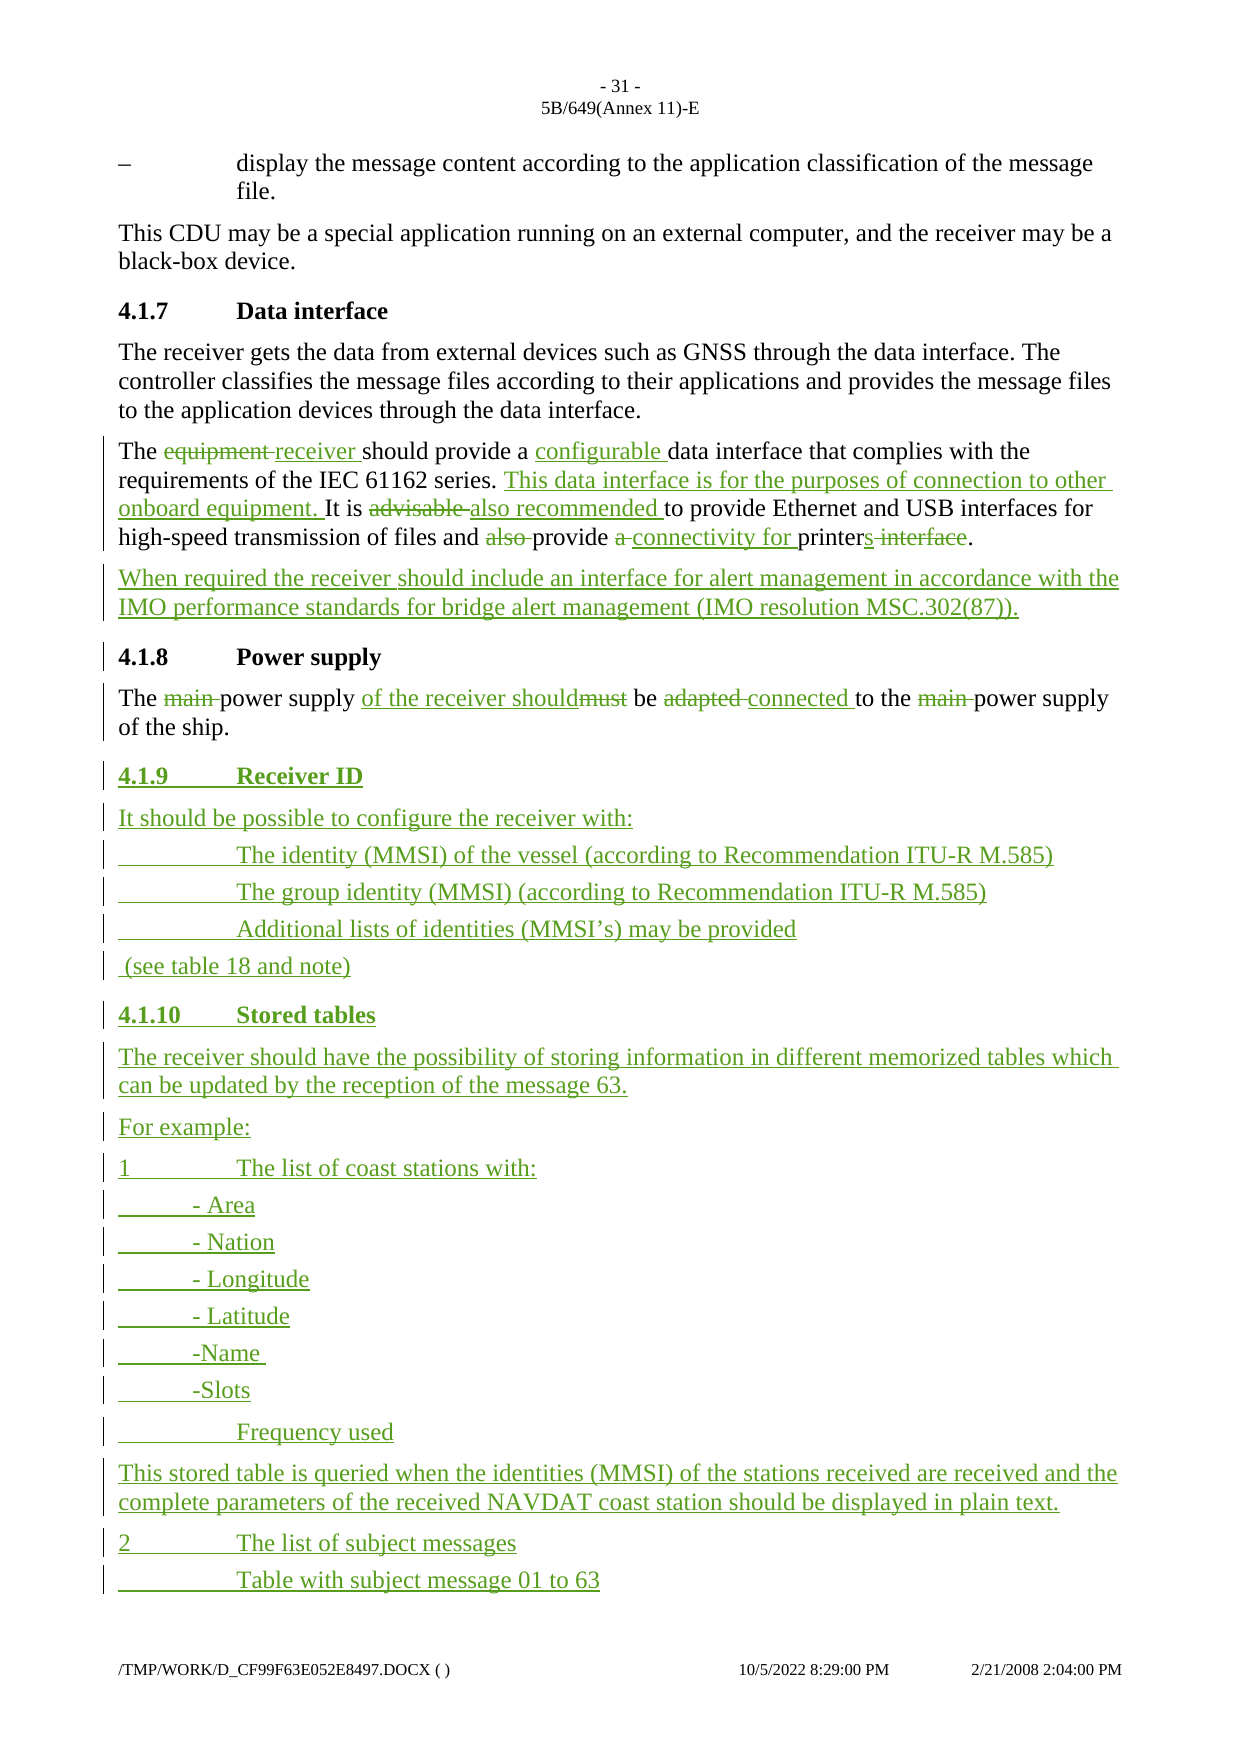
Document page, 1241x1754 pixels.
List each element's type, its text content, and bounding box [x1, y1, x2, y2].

subtitle 4.1.8 Power supply [118, 642, 1122, 671]
text This CDU may be a special application running on an external computer, and the receiver may be a black-box device. [118, 218, 1122, 275]
text The receiver gets the data from external devices such as GNSS through the data interface. The controller classifies the message files according to their applications and provides the message files to the application devices through the data interface. [118, 337, 1122, 423]
text – display the message content according to the application classification of the message file. [118, 148, 1122, 205]
text The power supply be to the power supply of the ship. [118, 683, 1122, 741]
subtitle 4.1.7 Data interface [118, 296, 1122, 325]
text The should provide a data interface that complies with the requirements of the IEC 61162 series. It is to provide Ethernet and USB interfaces for high-speed transmission of files and provide printer. [118, 436, 1122, 551]
